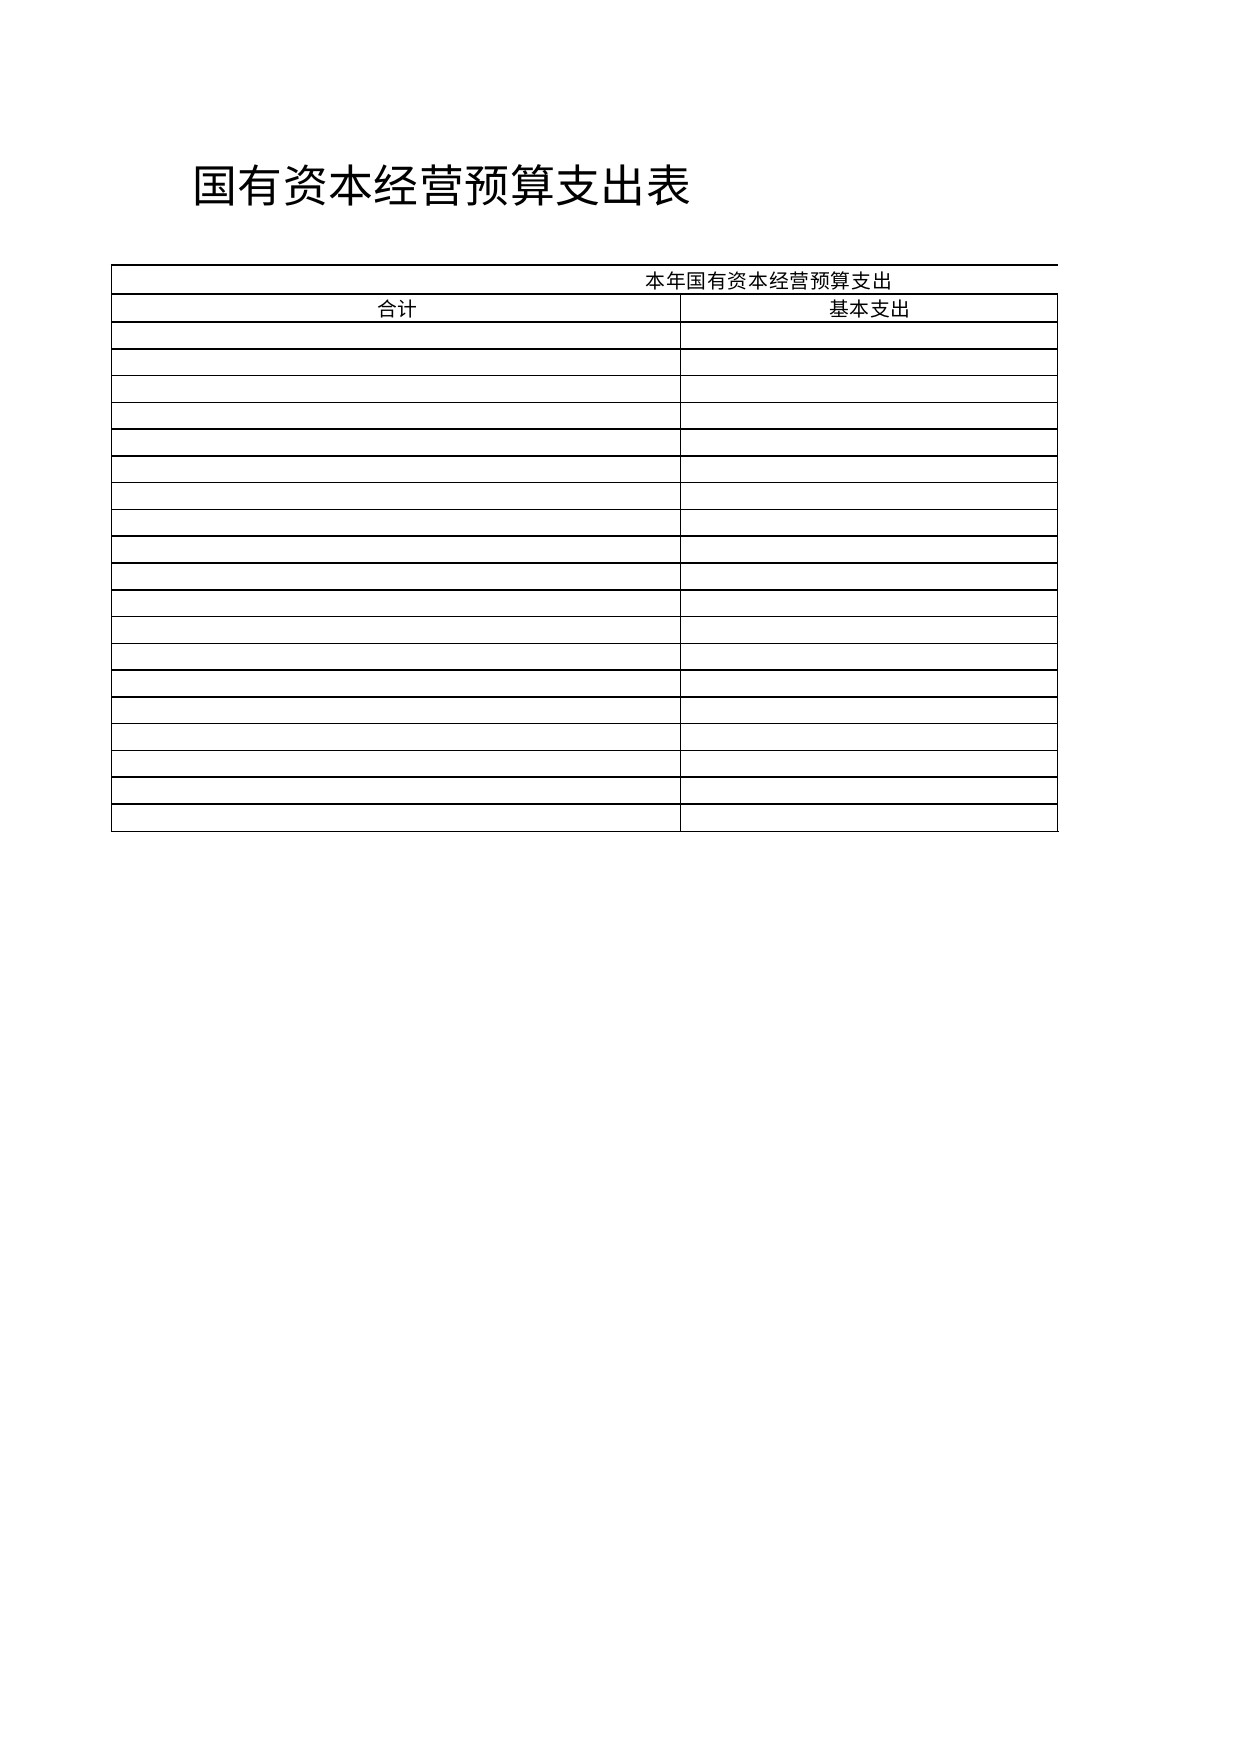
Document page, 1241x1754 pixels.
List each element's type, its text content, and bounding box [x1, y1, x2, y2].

table_cell [681, 671, 1057, 696]
table_header 本年国有资本经营预算支出 [112, 266, 1058, 293]
table_cell [681, 724, 1057, 749]
table_cell [681, 644, 1057, 669]
table_cell [112, 671, 680, 696]
table_cell [681, 457, 1057, 482]
table_cell [681, 537, 1057, 562]
table_cell [112, 591, 680, 616]
table_cell 合计 [112, 295, 680, 321]
table_cell 基本支出 [681, 295, 1057, 321]
table_cell [112, 805, 680, 831]
table_cell [112, 350, 680, 375]
table_cell [681, 698, 1057, 723]
table_cell [112, 751, 680, 776]
table_cell [112, 698, 680, 723]
table_cell [681, 778, 1057, 803]
table_cell [681, 403, 1057, 428]
table_cell [112, 483, 680, 508]
table_cell [681, 510, 1057, 535]
table_cell [681, 350, 1057, 375]
table_cell [112, 323, 680, 348]
table_cell [112, 510, 680, 535]
table_cell [681, 591, 1057, 616]
table_cell [112, 617, 680, 642]
table_cell [681, 617, 1057, 642]
table_cell [112, 724, 680, 749]
table_cell [681, 751, 1057, 776]
table_cell [112, 778, 680, 803]
table_cell [112, 403, 680, 428]
table_cell [112, 376, 680, 401]
table_cell [112, 644, 680, 669]
table_cell [681, 323, 1057, 348]
table_cell [681, 483, 1057, 508]
table_cell [681, 564, 1057, 589]
table_cell [112, 430, 680, 455]
table_cell [112, 537, 680, 562]
table_cell [681, 376, 1057, 401]
text 国有资本经营预算支出表 [192, 158, 1060, 214]
table_cell [681, 805, 1057, 831]
table_cell [112, 564, 680, 589]
table_cell [681, 430, 1057, 455]
table_cell [112, 457, 680, 482]
